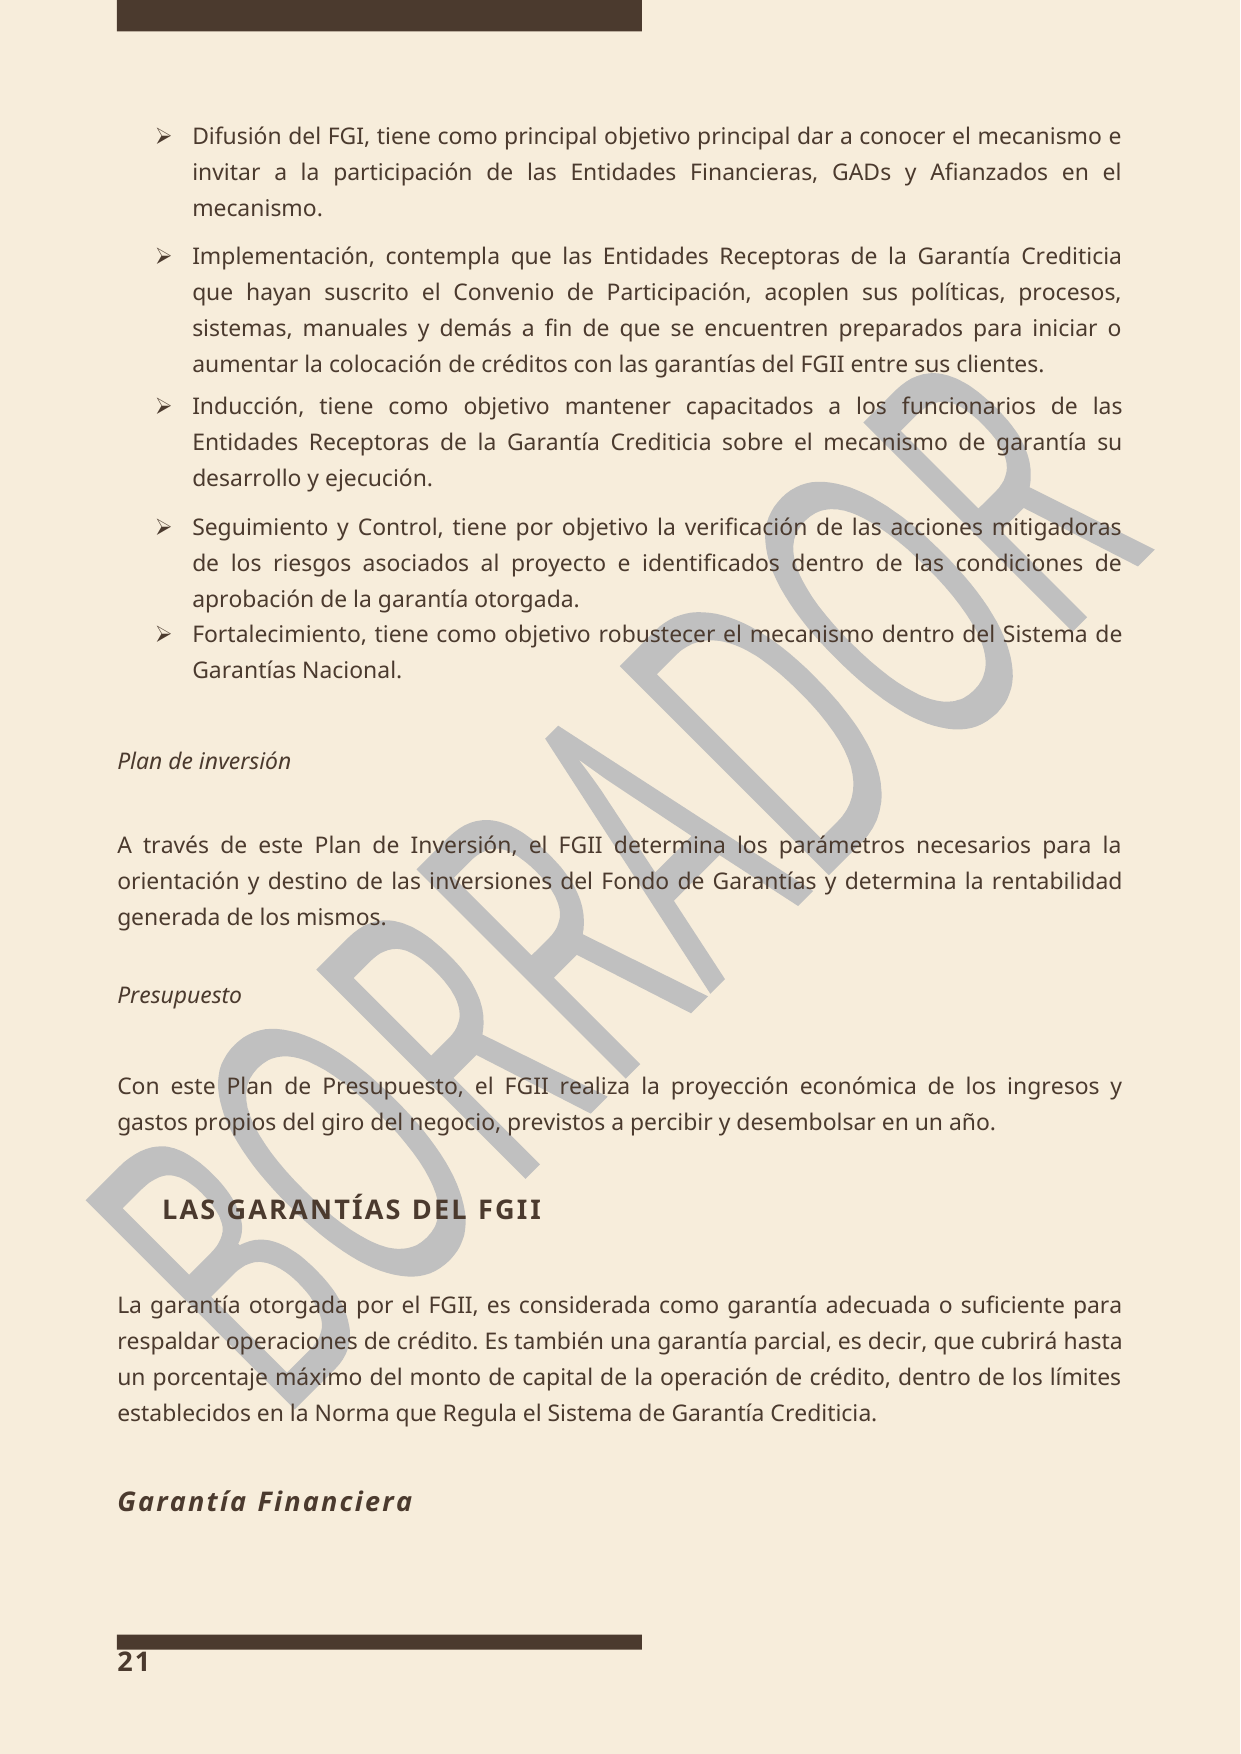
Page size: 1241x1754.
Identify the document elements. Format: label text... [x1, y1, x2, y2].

text Con este Plan de Presupuesto, el FGII realiza la proyección económica de los ingresos y gastos propios del giro del negocio, previstos a percibir y desembolsar en un año. [117, 1070, 1123, 1137]
subtitle Plan de inversión [117, 745, 1123, 776]
list Implementación, contempla que las Entidades Receptoras de la Garantía Crediticia que hayan suscrito el Convenio de Participación, acoplen sus políticas, procesos, sistemas, manuales y demás a fin de que se encuentren preparados para iniciar o aumentar la colocación de créditos con las garantías del FGII entre sus clientes. [154, 240, 1123, 379]
subtitle LAS GARANTÍAS DEL FGII [117, 1190, 1123, 1227]
subtitle Garantía Financiera [117, 1483, 1123, 1519]
subtitle Inducción, tiene como objetivo mantener capacitados a los funcionarios de las Entidades Receptoras de la Garantía Crediticia sobre el mecanismo de garantía su desarrollo y ejecución. [154, 390, 1123, 493]
subtitle Presupuesto [117, 979, 1123, 1011]
list Seguimiento y Control, tiene por objetivo la verificación de las acciones mitigadoras de los riesgos asociados al proyecto e identificados dentro de las condiciones de aprobación de la garantía otorgada. [154, 511, 1123, 614]
text La garantía otorgada por el FGII, es considerada como garantía adecuada o suficiente para respaldar operaciones de crédito. Es también una garantía parcial, es decir, que cubrirá hasta un porcentaje máximo del monto de capital de la operación de crédito, dentro de los límites establecidos en la Norma que Regula el Sistema de Garantía Crediticia. [117, 1289, 1123, 1428]
text A través de este Plan de Inversión, el FGII determina los parámetros necesarios para la orientación y destino de las inversiones del Fondo de Garantías y determina la rentabilidad generada de los mismos. [117, 829, 1123, 932]
list Fortalecimiento, tiene como objetivo robustecer el mecanismo dentro del Sistema de Garantías Nacional. [154, 618, 1123, 686]
subtitle Difusión del FGI, tiene como principal objetivo principal dar a conocer el mecanismo e invitar a la participación de las Entidades Financieras, GADs y Afianzados en el mecanismo. [154, 120, 1123, 223]
